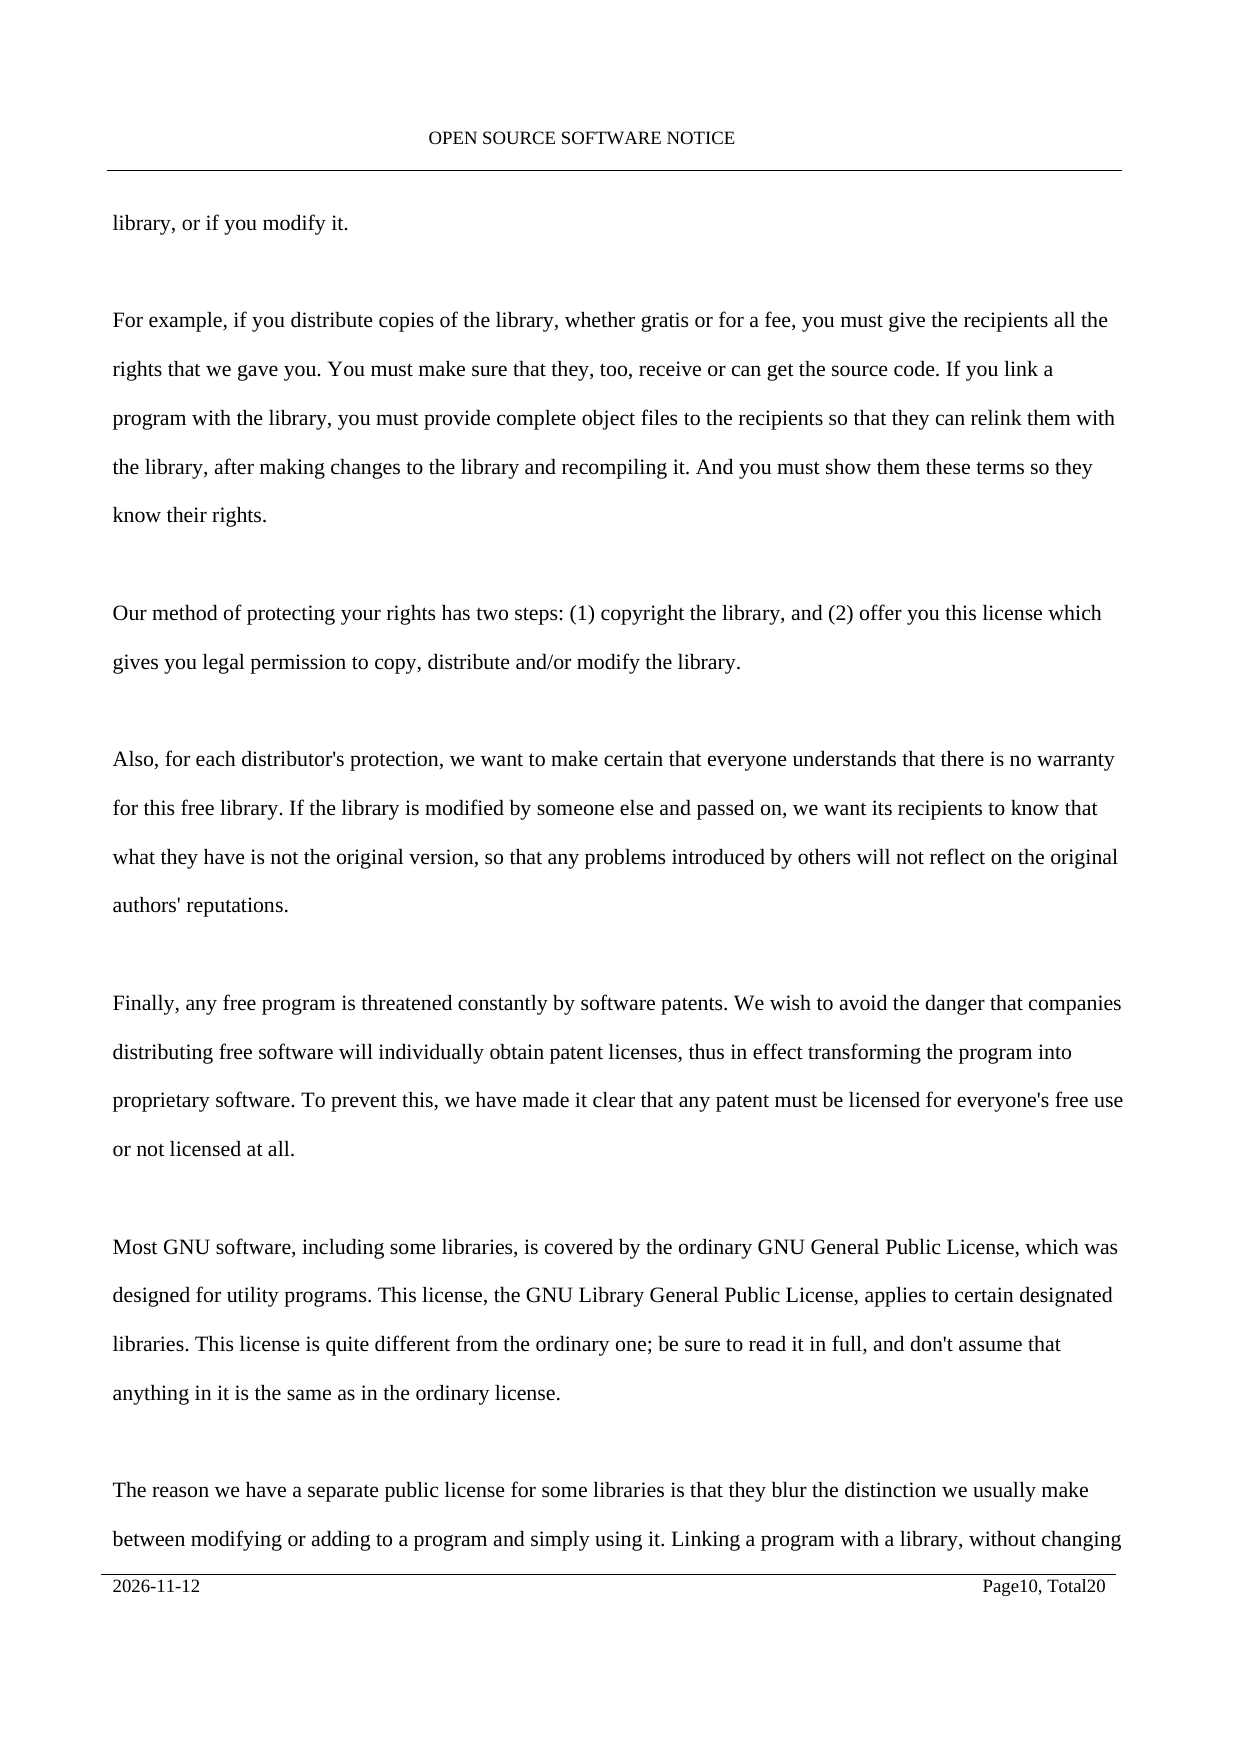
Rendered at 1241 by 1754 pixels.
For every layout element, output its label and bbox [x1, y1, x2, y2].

text [112, 206, 1128, 1555]
